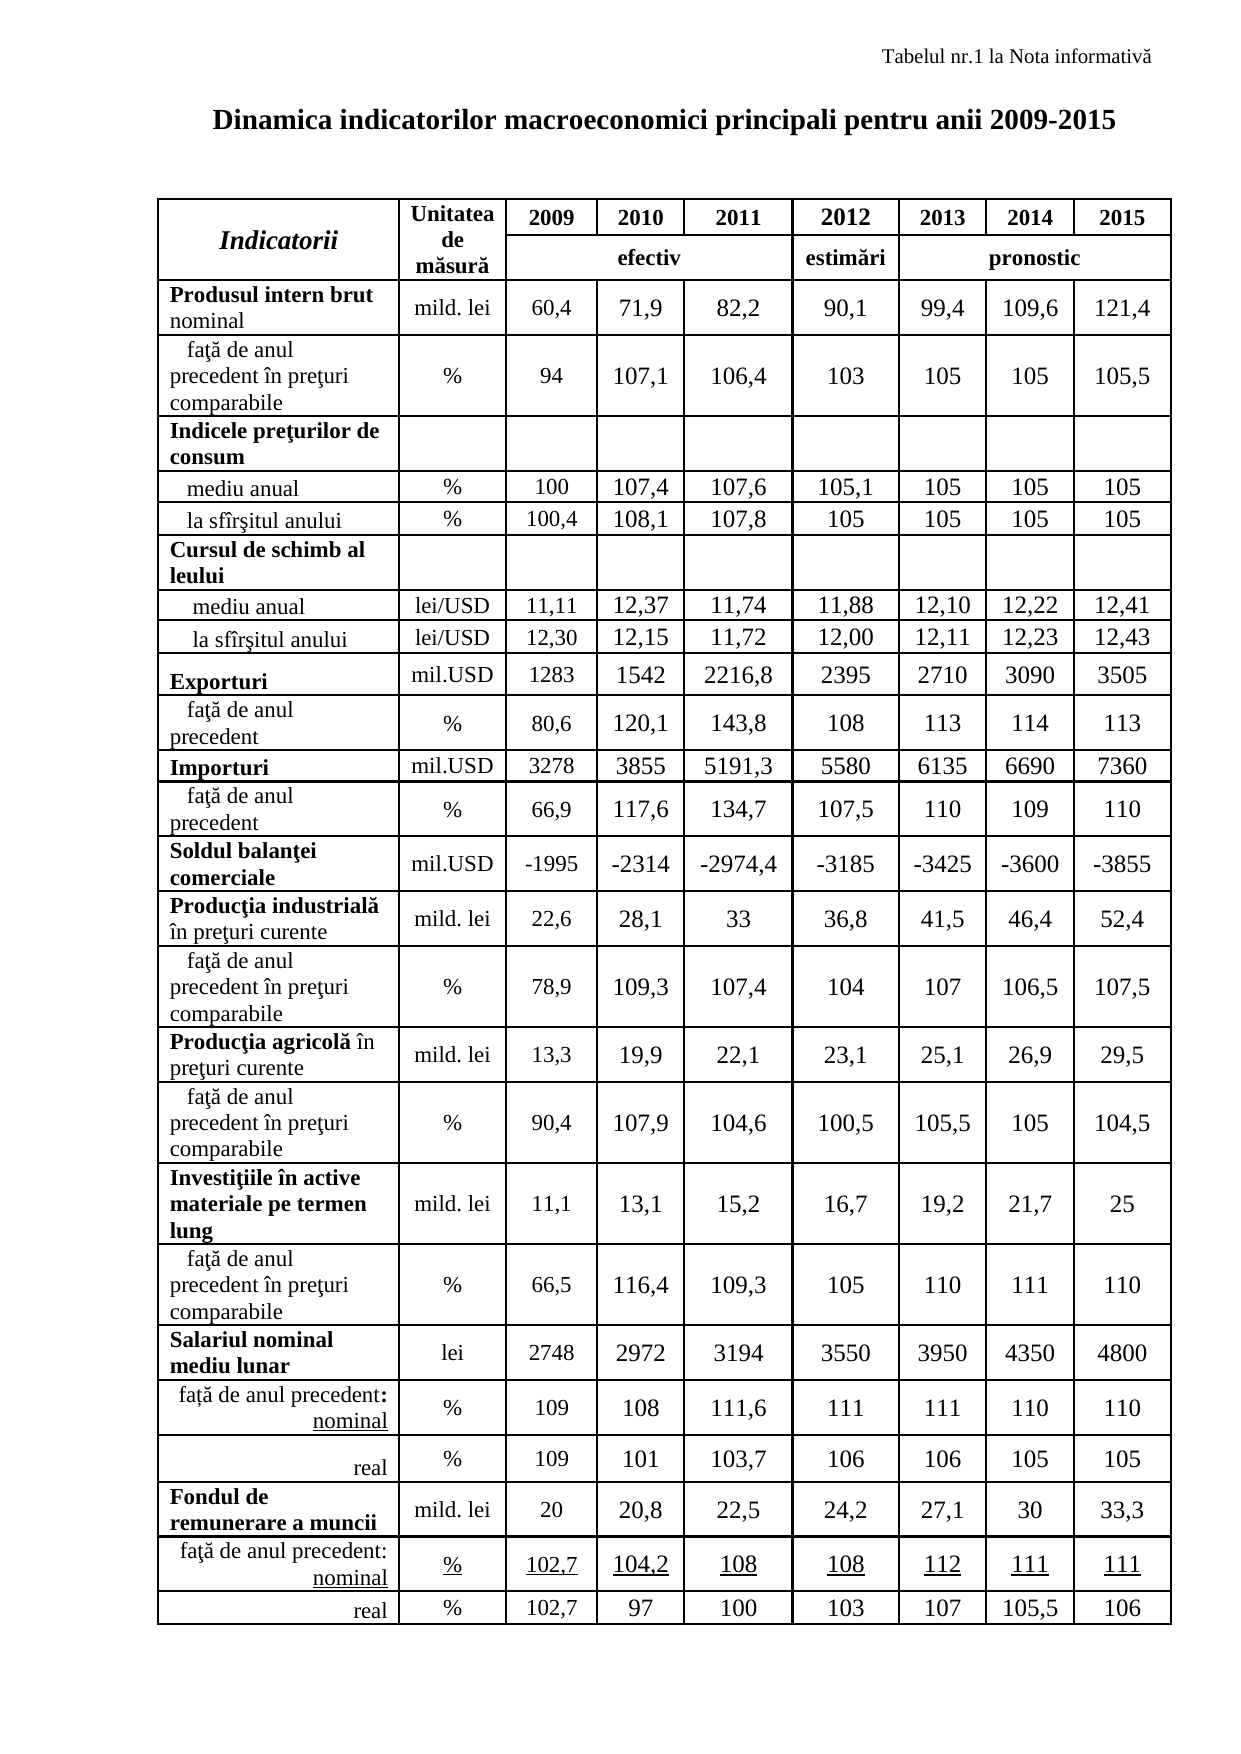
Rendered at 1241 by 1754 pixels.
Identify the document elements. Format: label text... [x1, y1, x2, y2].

table_cell 111 [987, 1245, 1073, 1324]
table_cell 21,7 [987, 1164, 1073, 1243]
table_cell % [400, 503, 505, 534]
table_cell 3090 [987, 654, 1073, 694]
table_cell 97 [598, 1592, 683, 1623]
table_cell [400, 417, 505, 470]
table_cell 3855 [598, 751, 683, 780]
table_cell 2216,8 [685, 654, 791, 694]
table_cell 105 [987, 472, 1073, 501]
table_cell % [400, 1083, 505, 1162]
table_header 2014 [987, 200, 1073, 234]
table_cell faţă de anul precedent în preţuri comparabile [159, 947, 398, 1026]
table_cell 111 [987, 1538, 1073, 1590]
table_header 2009 [507, 200, 596, 234]
table_header 2012 [794, 200, 898, 234]
table_cell mild. lei [400, 892, 505, 945]
table_cell -3600 [987, 837, 1073, 890]
table_cell 3278 [507, 751, 596, 780]
table_cell Soldul balanţei comerciale [159, 837, 398, 890]
table_cell 121,4 [1075, 281, 1170, 334]
table_cell mild. lei [400, 1028, 505, 1081]
table_cell 110 [900, 1245, 985, 1324]
table_cell % [400, 336, 505, 415]
table_cell 111 [1075, 1538, 1170, 1590]
table_cell 108 [685, 1538, 791, 1590]
table_cell 46,4 [987, 892, 1073, 945]
table_cell -3855 [1075, 837, 1170, 890]
table_cell 3950 [900, 1326, 985, 1379]
table_cell 12,23 [987, 621, 1073, 652]
table_cell 105 [987, 1436, 1073, 1481]
table_cell 27,1 [900, 1483, 985, 1535]
table_cell 12,00 [794, 621, 898, 652]
table_cell 25,1 [900, 1028, 985, 1081]
table_header Unitatea de măsură [400, 200, 505, 279]
table_cell 110 [1075, 783, 1170, 835]
table_cell real [159, 1436, 398, 1481]
table_cell 109,3 [598, 947, 683, 1026]
table_cell 12,30 [507, 621, 596, 652]
table_cell 106 [900, 1436, 985, 1481]
table_cell mil.USD [400, 654, 505, 694]
table_cell față de anul precedent: nominal [159, 1381, 398, 1434]
table_cell % [400, 1245, 505, 1324]
table_cell Produsul intern brut nominal [159, 281, 398, 334]
table_cell 82,2 [685, 281, 791, 334]
table_cell 111,6 [685, 1381, 791, 1434]
table_cell pronostic [900, 236, 1170, 279]
table_cell 12,37 [598, 591, 683, 619]
table_cell 2748 [507, 1326, 596, 1379]
table_cell efectiv [507, 236, 791, 279]
table_cell % [400, 1436, 505, 1481]
table_cell 22,1 [685, 1028, 791, 1081]
table_cell 107,4 [598, 472, 683, 501]
table_cell 3550 [794, 1326, 898, 1379]
table_cell Producţia agricolă în preţuri curente [159, 1028, 398, 1081]
table_cell 120,1 [598, 696, 683, 749]
table_cell 90,1 [794, 281, 898, 334]
table_cell lei [400, 1326, 505, 1379]
table_cell 60,4 [507, 281, 596, 334]
table_cell 41,5 [900, 892, 985, 945]
table_cell mild. lei [400, 1483, 505, 1535]
table_cell 66,5 [507, 1245, 596, 1324]
table_cell [794, 417, 898, 470]
table_cell 107 [900, 947, 985, 1026]
table_cell 78,9 [507, 947, 596, 1026]
table_cell % [400, 947, 505, 1026]
table_cell 116,4 [598, 1245, 683, 1324]
table_cell 7360 [1075, 751, 1170, 780]
table_cell 11,72 [685, 621, 791, 652]
table_cell 100,5 [794, 1083, 898, 1162]
table_cell 3505 [1075, 654, 1170, 694]
table_cell mil.USD [400, 751, 505, 780]
table_cell 106 [794, 1436, 898, 1481]
table_cell 111 [900, 1381, 985, 1434]
table_cell -1995 [507, 837, 596, 890]
table_cell [400, 536, 505, 588]
table_cell -2974,4 [685, 837, 791, 890]
table_cell 11,1 [507, 1164, 596, 1243]
table_cell 36,8 [794, 892, 898, 945]
table_cell 103,7 [685, 1436, 791, 1481]
table_cell mild. lei [400, 281, 505, 334]
table_cell real [159, 1592, 398, 1623]
table_cell faţă de anul precedent în preţuri comparabile [159, 336, 398, 415]
table_cell 108 [794, 1538, 898, 1590]
table_cell 110 [987, 1381, 1073, 1434]
table_cell mild. lei [400, 1164, 505, 1243]
table_cell Fondul de remunerare a muncii [159, 1483, 398, 1535]
table_cell 109 [987, 783, 1073, 835]
table_cell 13,3 [507, 1028, 596, 1081]
table_cell 2972 [598, 1326, 683, 1379]
table_cell 23,1 [794, 1028, 898, 1081]
table_cell 117,6 [598, 783, 683, 835]
table_cell 106,5 [987, 947, 1073, 1026]
table_cell 94 [507, 336, 596, 415]
table_cell 12,22 [987, 591, 1073, 619]
table_cell lei/USD [400, 621, 505, 652]
table_cell 107 [900, 1592, 985, 1623]
table_cell 11,88 [794, 591, 898, 619]
table_cell 107,6 [685, 472, 791, 501]
table_cell 110 [1075, 1245, 1170, 1324]
table_cell 107,9 [598, 1083, 683, 1162]
table_cell % [400, 783, 505, 835]
table_cell faţă de anul precedent [159, 783, 398, 835]
table_cell 102,7 [507, 1538, 596, 1590]
table_cell 80,6 [507, 696, 596, 749]
table_cell 33,3 [1075, 1483, 1170, 1535]
table_cell 105 [1075, 503, 1170, 534]
table_cell 13,1 [598, 1164, 683, 1243]
table_cell 104,6 [685, 1083, 791, 1162]
table_cell 109 [507, 1436, 596, 1481]
table_cell 20 [507, 1483, 596, 1535]
table_cell 100 [507, 472, 596, 501]
table_cell 104 [794, 947, 898, 1026]
table_cell -3185 [794, 837, 898, 890]
table_cell 105,1 [794, 472, 898, 501]
table_cell mediu anual [159, 472, 398, 501]
table_cell lei/USD [400, 591, 505, 619]
table_cell 12,43 [1075, 621, 1170, 652]
table_cell 105 [1075, 472, 1170, 501]
table_cell 112 [900, 1538, 985, 1590]
table_cell 3194 [685, 1326, 791, 1379]
table_cell 105 [900, 503, 985, 534]
table_cell 108,1 [598, 503, 683, 534]
table_cell % [400, 1592, 505, 1623]
table_cell 12,10 [900, 591, 985, 619]
table_cell 109,3 [685, 1245, 791, 1324]
table_cell 4350 [987, 1326, 1073, 1379]
table_header 2015 [1075, 200, 1170, 234]
table_cell [685, 536, 791, 588]
table_cell [507, 536, 596, 588]
table_cell 113 [900, 696, 985, 749]
table_cell la sfîrşitul anului [159, 621, 398, 652]
table_cell [794, 536, 898, 588]
table_cell 143,8 [685, 696, 791, 749]
table_cell Investiţiile în active materiale pe termen lung [159, 1164, 398, 1243]
table_cell 29,5 [1075, 1028, 1170, 1081]
table_header Indicatorii [159, 200, 398, 279]
table_cell faţă de anul precedent [159, 696, 398, 749]
table_cell 105 [794, 1245, 898, 1324]
table_cell 109 [507, 1381, 596, 1434]
table_cell 103 [794, 336, 898, 415]
table_cell 71,9 [598, 281, 683, 334]
table_cell 24,2 [794, 1483, 898, 1535]
table_cell 66,9 [507, 783, 596, 835]
table_cell 107,4 [685, 947, 791, 1026]
text Dinamica indicatorilor macroeconomici principali pentru anii 2009-2015 [177, 102, 1152, 136]
table_cell 104,2 [598, 1538, 683, 1590]
table_cell [900, 417, 985, 470]
table_cell 22,5 [685, 1483, 791, 1535]
table_cell 30 [987, 1483, 1073, 1535]
table_cell 110 [900, 783, 985, 835]
table_cell 90,4 [507, 1083, 596, 1162]
table_cell 99,4 [900, 281, 985, 334]
table_cell 105,5 [987, 1592, 1073, 1623]
table_cell 2395 [794, 654, 898, 694]
table_cell 33 [685, 892, 791, 945]
table_cell [1075, 417, 1170, 470]
table_cell 102,7 [507, 1592, 596, 1623]
table_cell -3425 [900, 837, 985, 890]
table_cell 105 [900, 336, 985, 415]
table_cell 134,7 [685, 783, 791, 835]
table_cell 6135 [900, 751, 985, 780]
table_cell 20,8 [598, 1483, 683, 1535]
table_cell 12,15 [598, 621, 683, 652]
table_cell [685, 417, 791, 470]
table_cell [507, 417, 596, 470]
table_cell 105 [987, 503, 1073, 534]
table_cell 1283 [507, 654, 596, 694]
table_cell 100 [685, 1592, 791, 1623]
table_cell 105,5 [1075, 336, 1170, 415]
table_cell 105 [794, 503, 898, 534]
table_cell [987, 536, 1073, 588]
table_cell 5191,3 [685, 751, 791, 780]
table_cell 52,4 [1075, 892, 1170, 945]
table_cell mil.USD [400, 837, 505, 890]
table_cell 108 [794, 696, 898, 749]
table_cell % [400, 1381, 505, 1434]
table_cell 105 [900, 472, 985, 501]
table_cell 11,74 [685, 591, 791, 619]
table_cell 100,4 [507, 503, 596, 534]
table_cell [598, 417, 683, 470]
table_cell 12,41 [1075, 591, 1170, 619]
table_cell Salariul nominal mediu lunar [159, 1326, 398, 1379]
table_cell faţă de anul precedent: nominal [159, 1538, 398, 1590]
table_cell [987, 417, 1073, 470]
table_cell 26,9 [987, 1028, 1073, 1081]
table_cell 4800 [1075, 1326, 1170, 1379]
table_header 2013 [900, 200, 985, 234]
table_cell 22,6 [507, 892, 596, 945]
table_cell 114 [987, 696, 1073, 749]
table_cell 111 [794, 1381, 898, 1434]
table_cell 104,5 [1075, 1083, 1170, 1162]
table_cell faţă de anul precedent în preţuri comparabile [159, 1245, 398, 1324]
table_cell 105 [1075, 1436, 1170, 1481]
table_cell Importuri [159, 751, 398, 780]
table_cell Producţia industrială în preţuri curente [159, 892, 398, 945]
table_cell [900, 536, 985, 588]
table_cell 107,5 [794, 783, 898, 835]
table_cell 28,1 [598, 892, 683, 945]
table_header 2010 [598, 200, 683, 234]
text Tabelul nr.1 la Nota informativă [177, 44, 1152, 68]
table_cell 19,2 [900, 1164, 985, 1243]
table_cell % [400, 696, 505, 749]
table_cell estimări [794, 236, 898, 279]
table_cell 15,2 [685, 1164, 791, 1243]
table_cell 12,11 [900, 621, 985, 652]
table_cell Indicele preţurilor de consum [159, 417, 398, 470]
table_cell 19,9 [598, 1028, 683, 1081]
table_cell 106,4 [685, 336, 791, 415]
table_cell 107,5 [1075, 947, 1170, 1026]
table_cell 101 [598, 1436, 683, 1481]
table_cell 2710 [900, 654, 985, 694]
table_cell mediu anual [159, 591, 398, 619]
table_cell 107,1 [598, 336, 683, 415]
table_cell 103 [794, 1592, 898, 1623]
table_cell 6690 [987, 751, 1073, 780]
table_cell 105,5 [900, 1083, 985, 1162]
table_cell 1542 [598, 654, 683, 694]
table_cell 109,6 [987, 281, 1073, 334]
table_cell la sfîrşitul anului [159, 503, 398, 534]
table_cell 106 [1075, 1592, 1170, 1623]
table_cell [598, 536, 683, 588]
table_cell faţă de anul precedent în preţuri comparabile [159, 1083, 398, 1162]
table_cell 110 [1075, 1381, 1170, 1434]
table_cell Exporturi [159, 654, 398, 694]
table_cell 113 [1075, 696, 1170, 749]
table_cell 105 [987, 336, 1073, 415]
table_cell 107,8 [685, 503, 791, 534]
table_header 2011 [685, 200, 791, 234]
table_cell 25 [1075, 1164, 1170, 1243]
table_cell % [400, 1538, 505, 1590]
table_cell 108 [598, 1381, 683, 1434]
table_cell 11,11 [507, 591, 596, 619]
table_cell [1075, 536, 1170, 588]
table_cell Cursul de schimb al leului [159, 536, 398, 588]
table_cell % [400, 472, 505, 501]
table_cell 5580 [794, 751, 898, 780]
table_cell 105 [987, 1083, 1073, 1162]
table_cell 16,7 [794, 1164, 898, 1243]
table_cell -2314 [598, 837, 683, 890]
